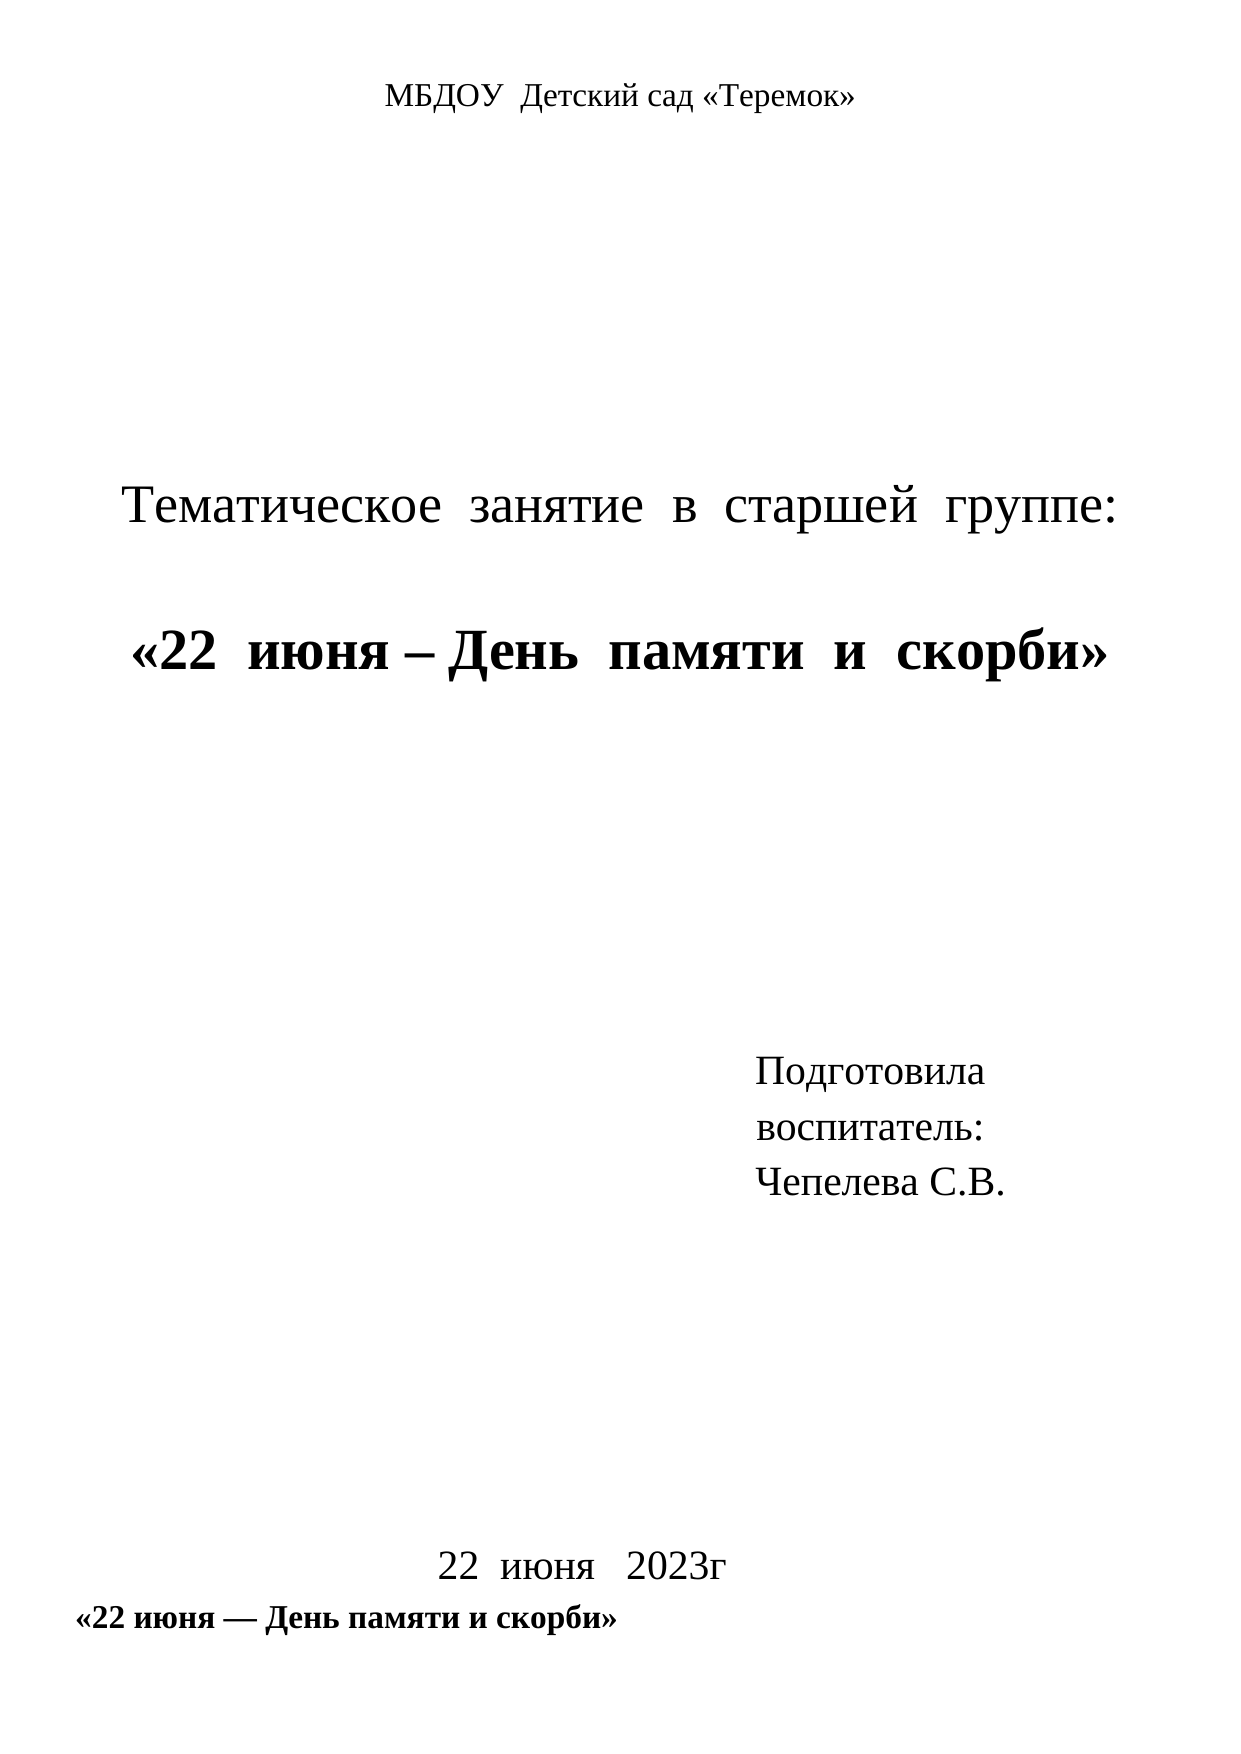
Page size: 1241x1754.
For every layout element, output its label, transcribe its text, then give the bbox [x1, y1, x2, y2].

text МБДОУ Детский сад «Теремок» [75, 75, 1165, 113]
text «22 июня – День памяти и скорби» [75, 615, 1165, 682]
text Тематическое занятие в старшей группе: [75, 472, 1165, 534]
text Чепелева С.В. [75, 1157, 1165, 1205]
text воспитатель: [75, 1102, 1165, 1150]
text 22 июня 2023г [75, 1541, 1165, 1588]
text «22 июня — День памяти и скорби» [75, 1597, 1165, 1635]
text Подготовила [75, 1045, 1165, 1093]
